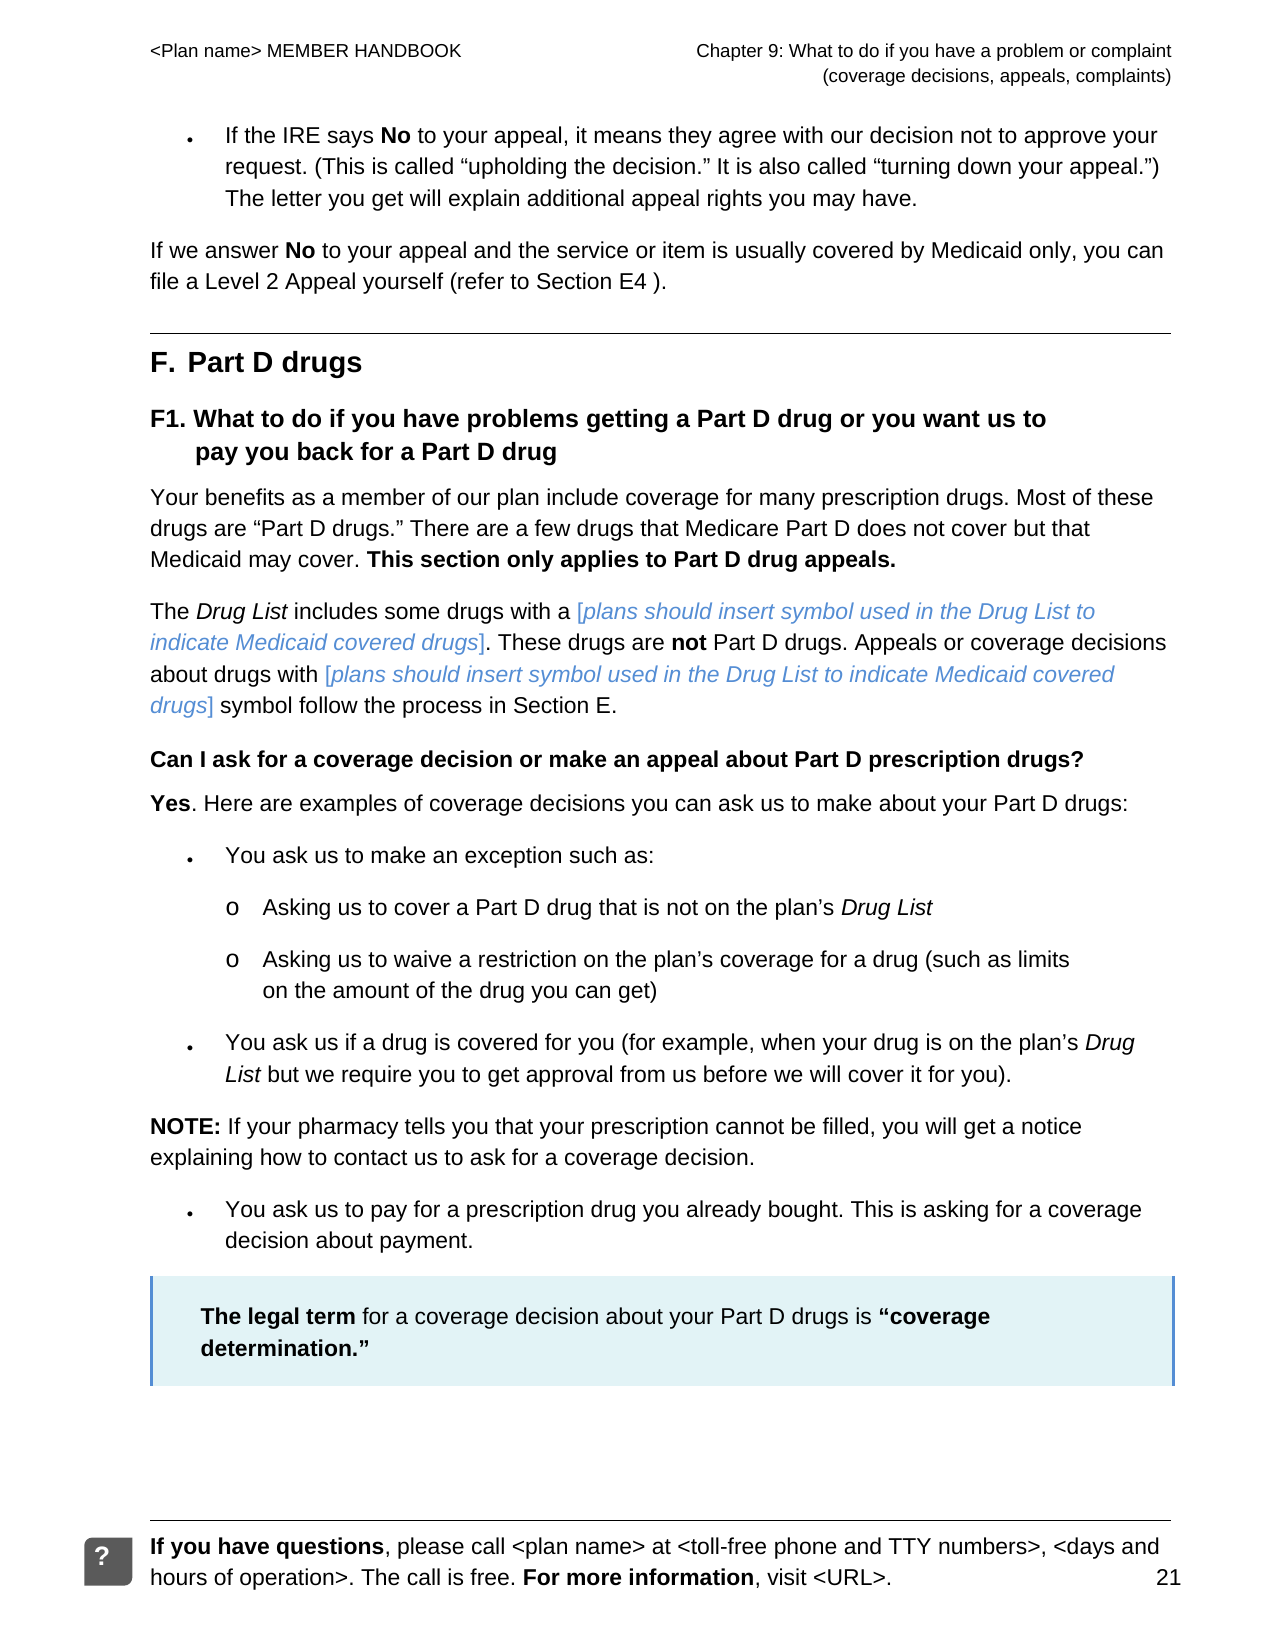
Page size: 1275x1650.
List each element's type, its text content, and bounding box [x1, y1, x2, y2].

text Yes. Here are examples of coverage decisions you can ask us to make about your Part D drugs: [150, 786, 1171, 817]
table_header The legal term for a coverage decision about your Part D drugs is “coverage determination.” [153, 1279, 1172, 1383]
list Asking us to cover a Part D drug that is not on the plan’s Drug List [225, 890, 1096, 922]
subtitle Part D drugs [150, 334, 1171, 380]
text If we answer No to your appeal and the service or item is usually covered by Medicaid only, you can file a Level 2 Appeal yourself (refer to Section E4 ). [150, 233, 1171, 296]
text Your benefits as a member of our plan include coverage for many prescription drugs. Most of these drugs are “Part D drugs.” There are a few drugs that Medicare Part D does not cover but that Medicaid may cover. This section only applies to Part D drug appeals. [150, 480, 1171, 574]
subtitle Can I ask for a coverage decision or make an appeal about Part D prescription drugs? [150, 740, 1096, 774]
list You ask us to pay for a prescription drug you already bought. This is asking for a coverage decision about payment. [187, 1192, 1171, 1255]
subtitle F1. What to do if you have problems getting a Part D drug or you want us to pay you back for a Part D drug [150, 401, 1096, 467]
text The Drug List includes some drugs with a [plans should insert symbol used in the Drug List to indicate Medicaid covered drugs]. These drugs are not Part D drugs. Appeals or coverage decisions about drugs with [plans should insert symbol used in the Drug List to indicate Medicaid covered drugs] symbol follow the process in Section E. [150, 594, 1171, 719]
list You ask us to make an exception such as: [187, 838, 1171, 869]
list If the IRE says No to your appeal, it means they agree with our decision not to approve your request. (This is called “upholding the decision.” It is also called “turning down your appeal.”) The letter you get will explain additional appeal rights you may have. [187, 118, 1171, 212]
list You ask us if a drug is covered for you (for example, when your drug is on the plan’s Drug List but we require you to get approval from us before we will cover it for you). [187, 1026, 1171, 1088]
list Asking us to waive a restriction on the plan’s coverage for a drug (such as limits on the amount of the drug you can get) [225, 942, 1096, 1005]
list NOTE: If your pharmacy tells you that your prescription cannot be filled, you will get a notice explaining how to contact us to ask for a coverage decision. [150, 1109, 1171, 1172]
